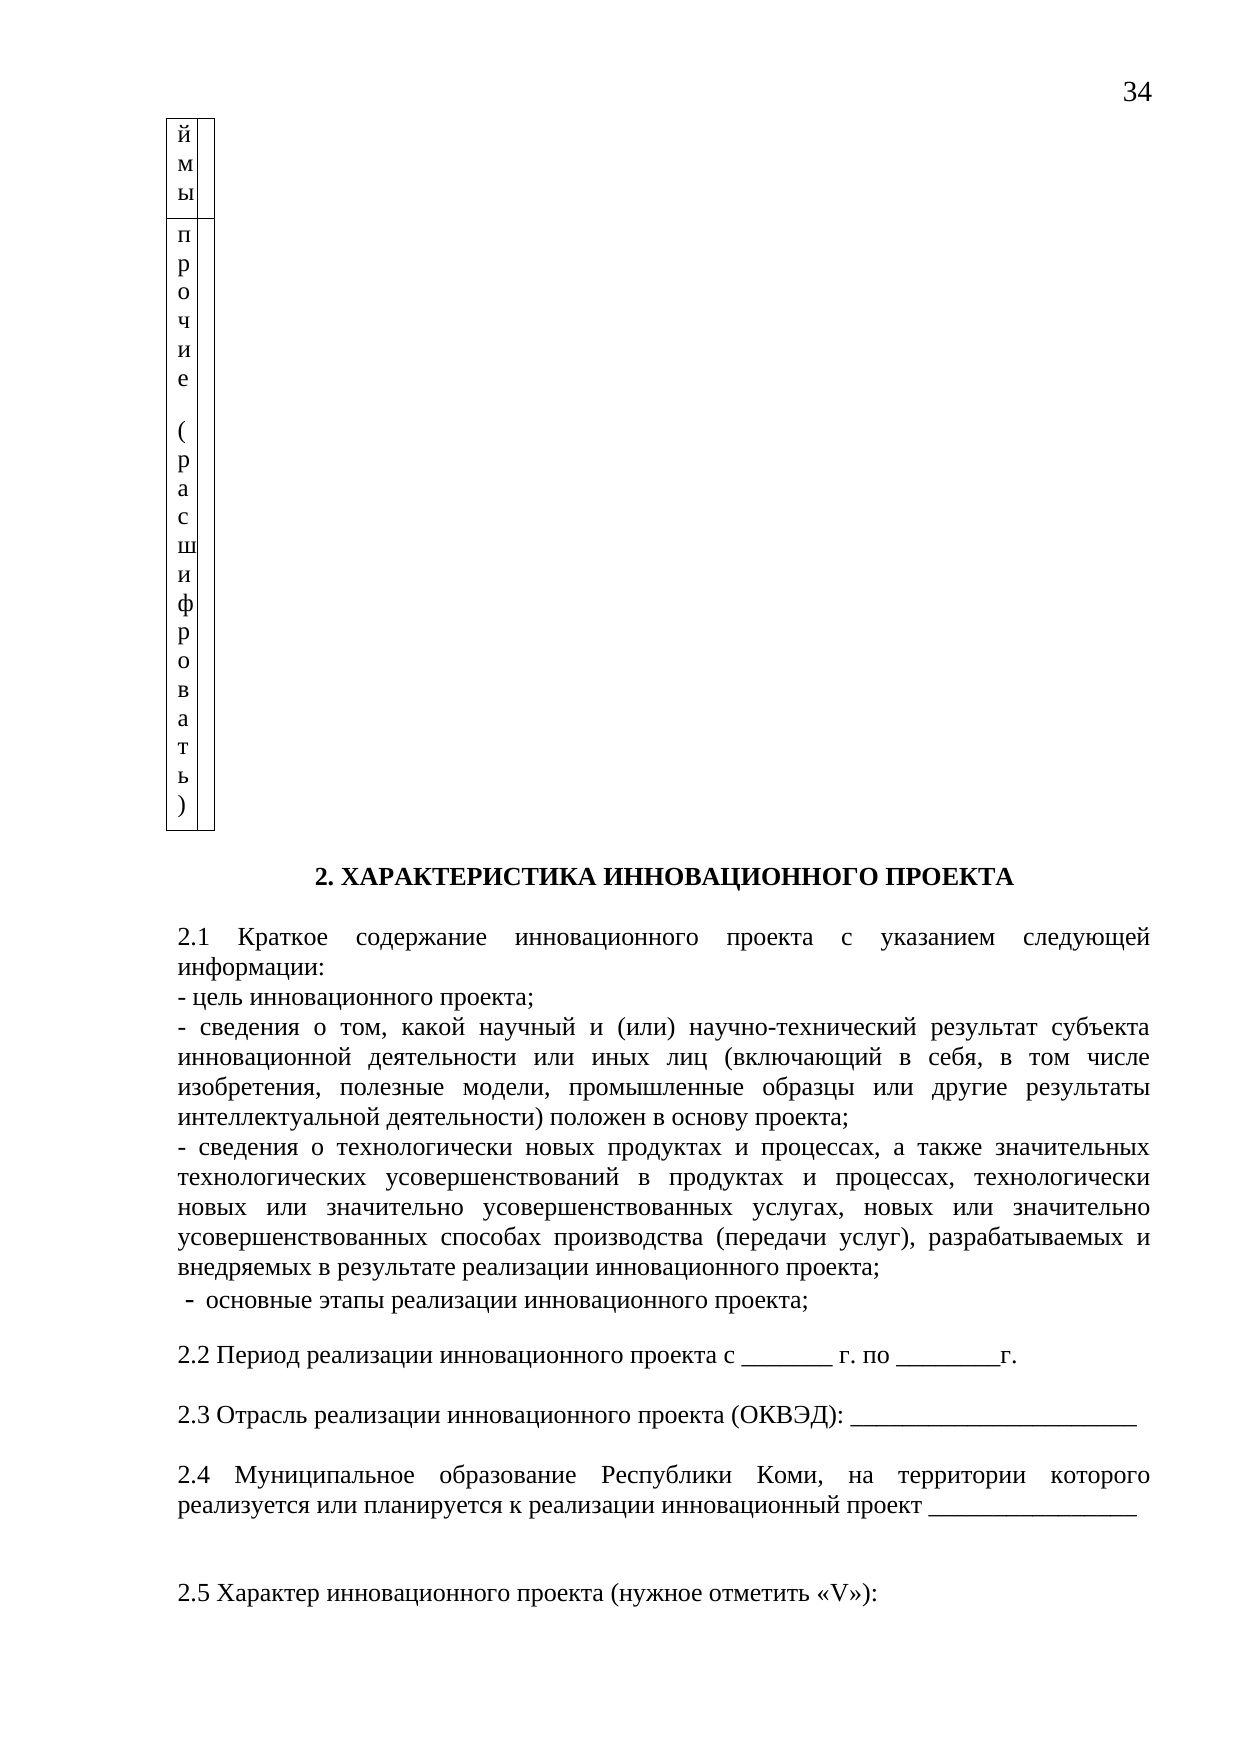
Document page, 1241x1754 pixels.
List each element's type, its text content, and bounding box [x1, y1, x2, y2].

text 2.3 Отрасль реализации инновационного проекта (ОКВЭД): ______________________ [177, 1399, 1152, 1429]
text - цель инновационного проекта; [177, 981, 1152, 1011]
text - сведения о технологически новых продуктах и процессах, а также значительных технологических усовершенствований в продуктах и процессах, технологически новых или значительно усовершенствованных услугах, новых или значительно усовершенствованных способах производства (передачи услуг), разрабатываемых и внедряемых в результате реализации инновационного проекта; [177, 1131, 1152, 1281]
table_cell прочие (расшифровать) [167, 219, 197, 830]
text 2.4 Муниципальное образование Республики Коми, на территории которого реализуется или планируется к реализации инновационный проект ________________ [177, 1459, 1152, 1519]
text 2. ХАРАКТЕРИСТИКА ИННОВАЦИОННОГО ПРОЕКТА [177, 861, 1152, 891]
text - основные этапы реализации инновационного проекта; [177, 1281, 1152, 1315]
table_cell [198, 119, 214, 218]
text 2.2 Период реализации инновационного проекта с _______ г. по ________г. [177, 1339, 1152, 1369]
text 2.1 Краткое содержание инновационного проекта с указанием следующей информации: [177, 921, 1152, 981]
table_cell [198, 219, 214, 830]
text - сведения о том, какой научный и (или) научно-технический результат субъекта инновационной деятельности или иных лиц (включающий в себя, в том числе изобретения, полезные модели, промышленные образцы или другие результаты интеллектуальной деятельности) положен в основу проекта; [177, 1011, 1152, 1131]
table_cell кредиты и займы [167, 119, 197, 218]
text 2.5 Характер инновационного проекта (нужное отметить «V»): [177, 1577, 1152, 1607]
